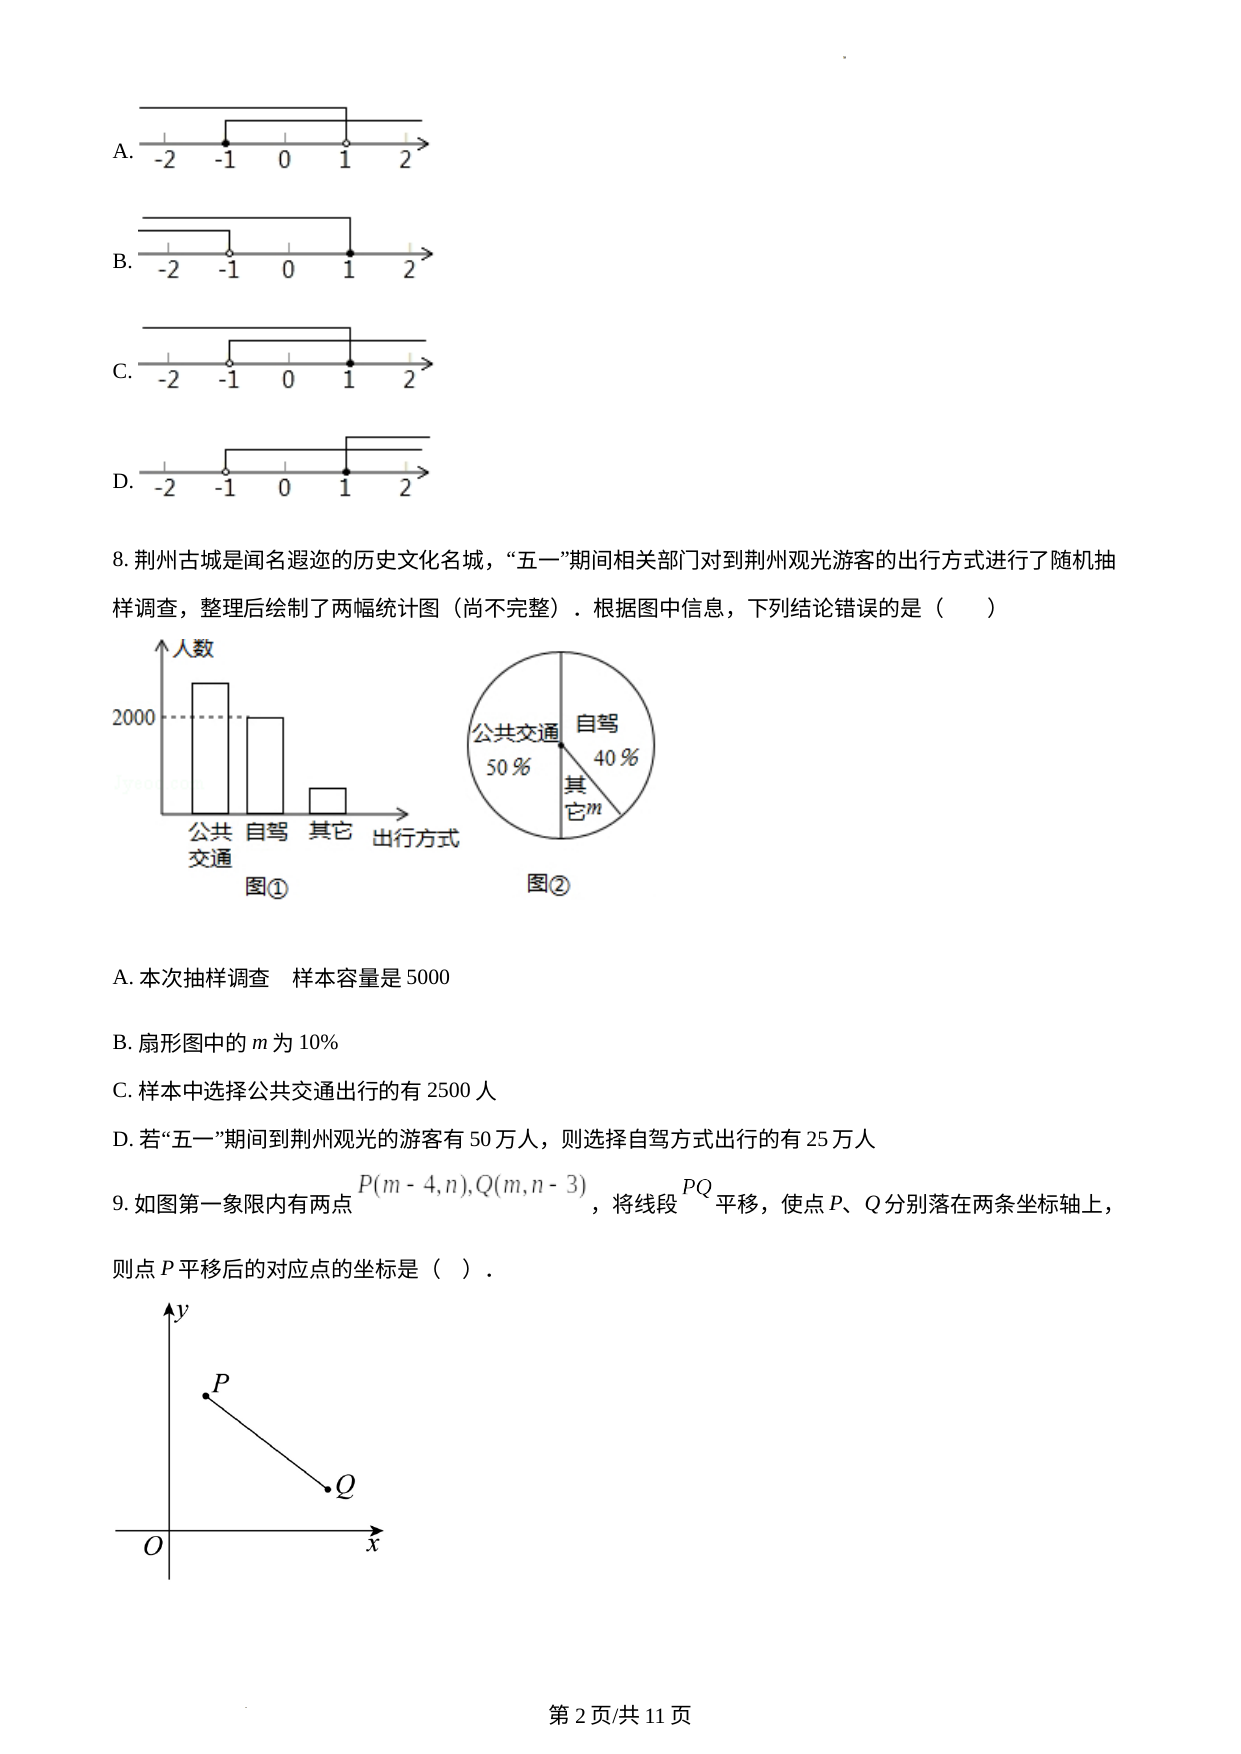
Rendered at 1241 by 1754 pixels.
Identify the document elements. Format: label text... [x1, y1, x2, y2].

text A. 本次抽样调查样本容量是5000 [112, 944, 1128, 1009]
picture [138, 212, 438, 283]
picture [138, 322, 438, 393]
text C. [112, 322, 1128, 419]
picture [112, 639, 660, 904]
text B. [112, 212, 1128, 309]
picture [139, 101, 435, 173]
text A. [112, 102, 1128, 199]
text D. 若“五一”期间到荆州观光的游客有50万人，则选择自驾方式出行的有25万人 [112, 1122, 1128, 1154]
text D. [112, 432, 1128, 530]
text C. 样本中选择公共交通出行的有2500人 [112, 1074, 1128, 1106]
picture [112, 1300, 386, 1582]
picture [139, 432, 435, 501]
text 8. 荆州古城是闻名遐迩的历史文化名城，“五一”期间相关部门对到荆州观光游客的出行方式进行了随机抽样调查，整理后绘制了两幅统计图（尚不完整）．根据图中信息，下列结论错误的是（ ） [112, 542, 1128, 623]
text 9. 如图第一象限内有两点，将线段平移，使点P、Q分别落在两条坐标轴上，则点P平移后的对应点的坐标是（ ）． [112, 1170, 1128, 1284]
text B. 扇形图中的m为10% [112, 1025, 1128, 1058]
